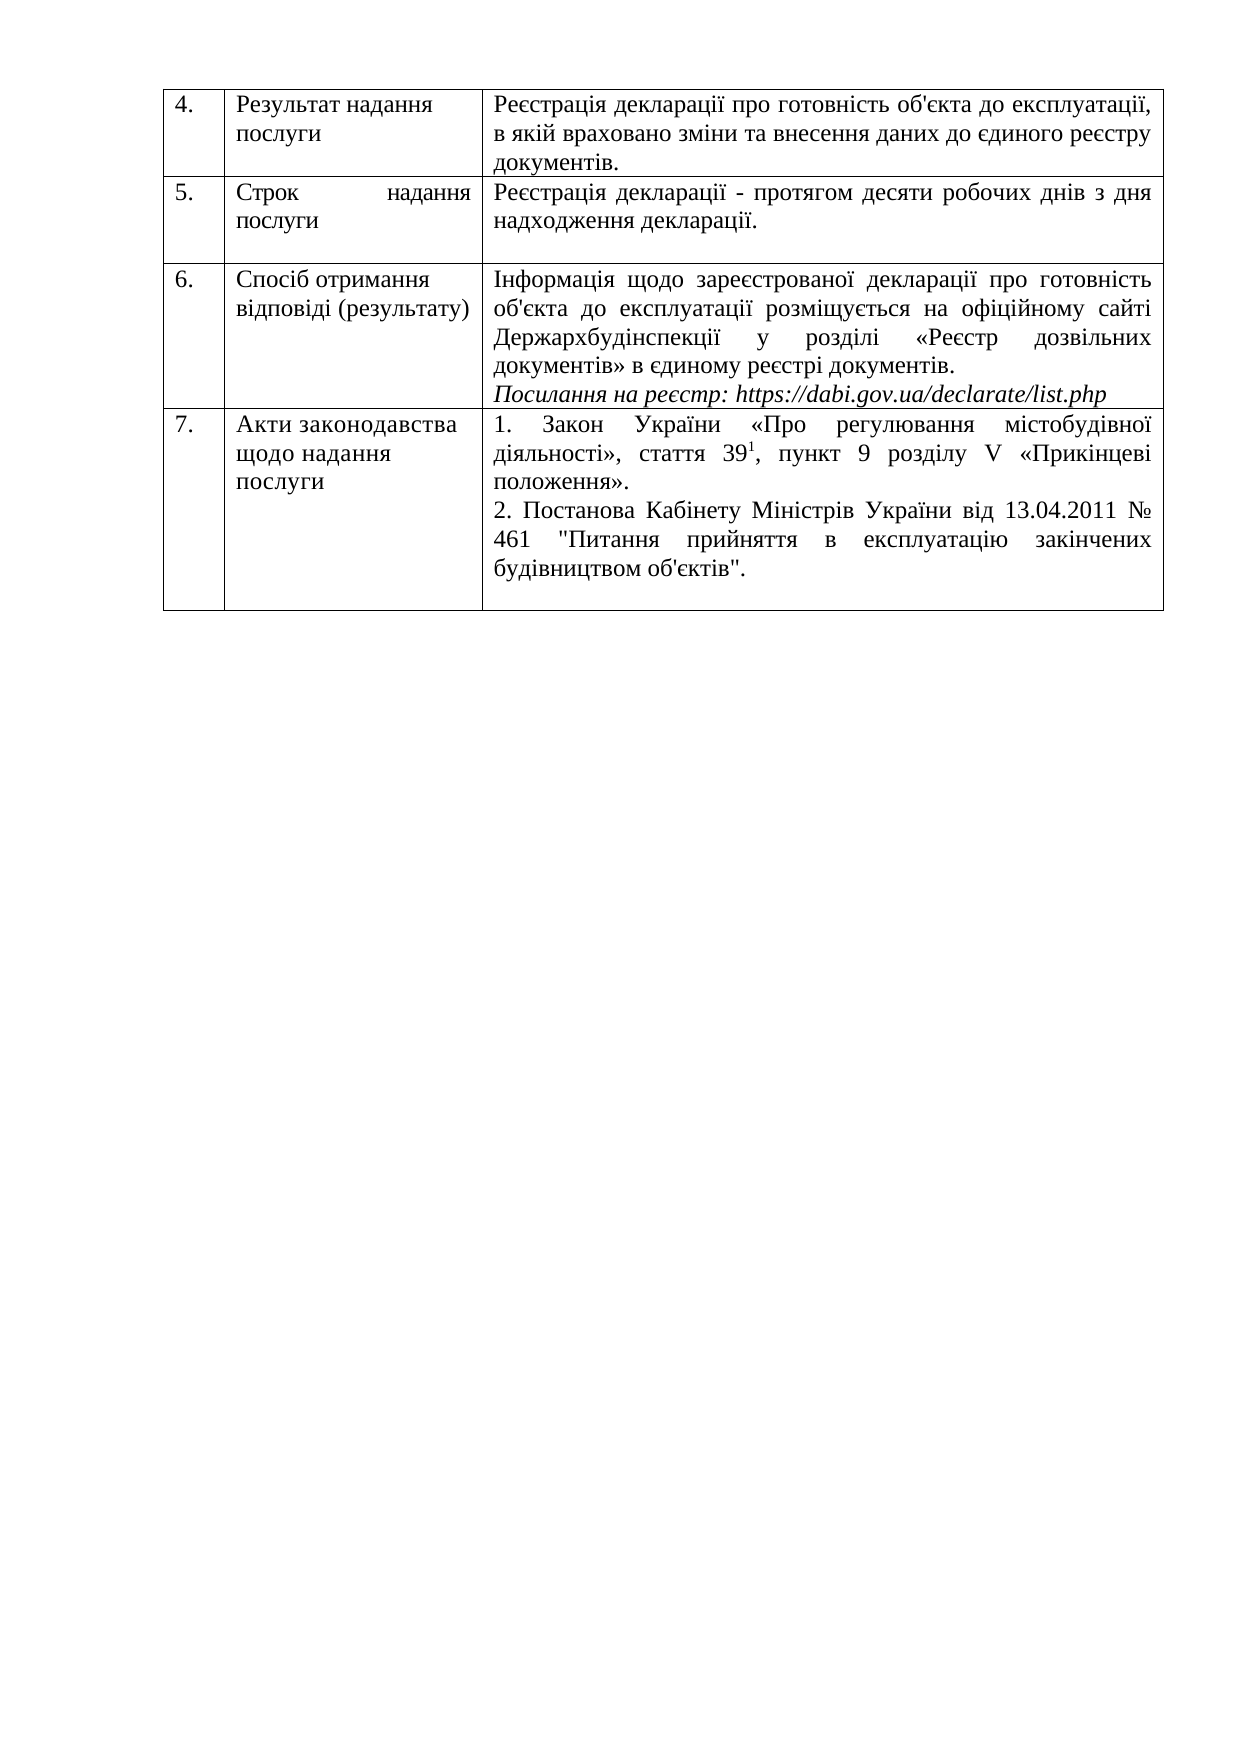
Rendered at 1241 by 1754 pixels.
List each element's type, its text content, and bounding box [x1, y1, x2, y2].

table_cell Інформація щодо зареєстрованої декларації про готовність об'єкта до експлуатації розміщується на офіційному сайті Держархбудінспекції у розділі «Реєстр дозвільних документів» в єдиному реєстрі документів. Посилання на реєстр: https://dabi.gov.ua/declarate/list.php [483, 264, 1163, 408]
table_cell Спосіб отримання відповіді (результату) [225, 264, 482, 408]
table_cell Акти законодавства щодо надання послуги [225, 409, 482, 610]
table_cell 1. Закон України «Про регулювання містобудівної діяльності», стаття 391, пункт 9 розділу V «Прикінцеві положення». 2. Постанова Кабінету Міністрів України від 13.04.2011 № 461 "Питання прийняття в експлуатацію закінчених будівництвом об'єктів". [483, 409, 1163, 610]
table_cell 4. [164, 90, 224, 176]
table_cell 6. [164, 264, 224, 408]
table_cell Реєстрація декларації про готовність об'єкта до експлуатації, в якій враховано зміни та внесення даних до єдиного реєстру документів. [483, 90, 1163, 176]
table_cell Строк надання послуги [225, 177, 482, 263]
table_cell Реєстрація декларації - протягом десяти робочих днів з дня надходження декларації. [483, 177, 1163, 263]
table_cell 7. [164, 409, 224, 610]
table_cell 5. [164, 177, 224, 263]
table_cell Результат надання послуги [225, 90, 482, 176]
